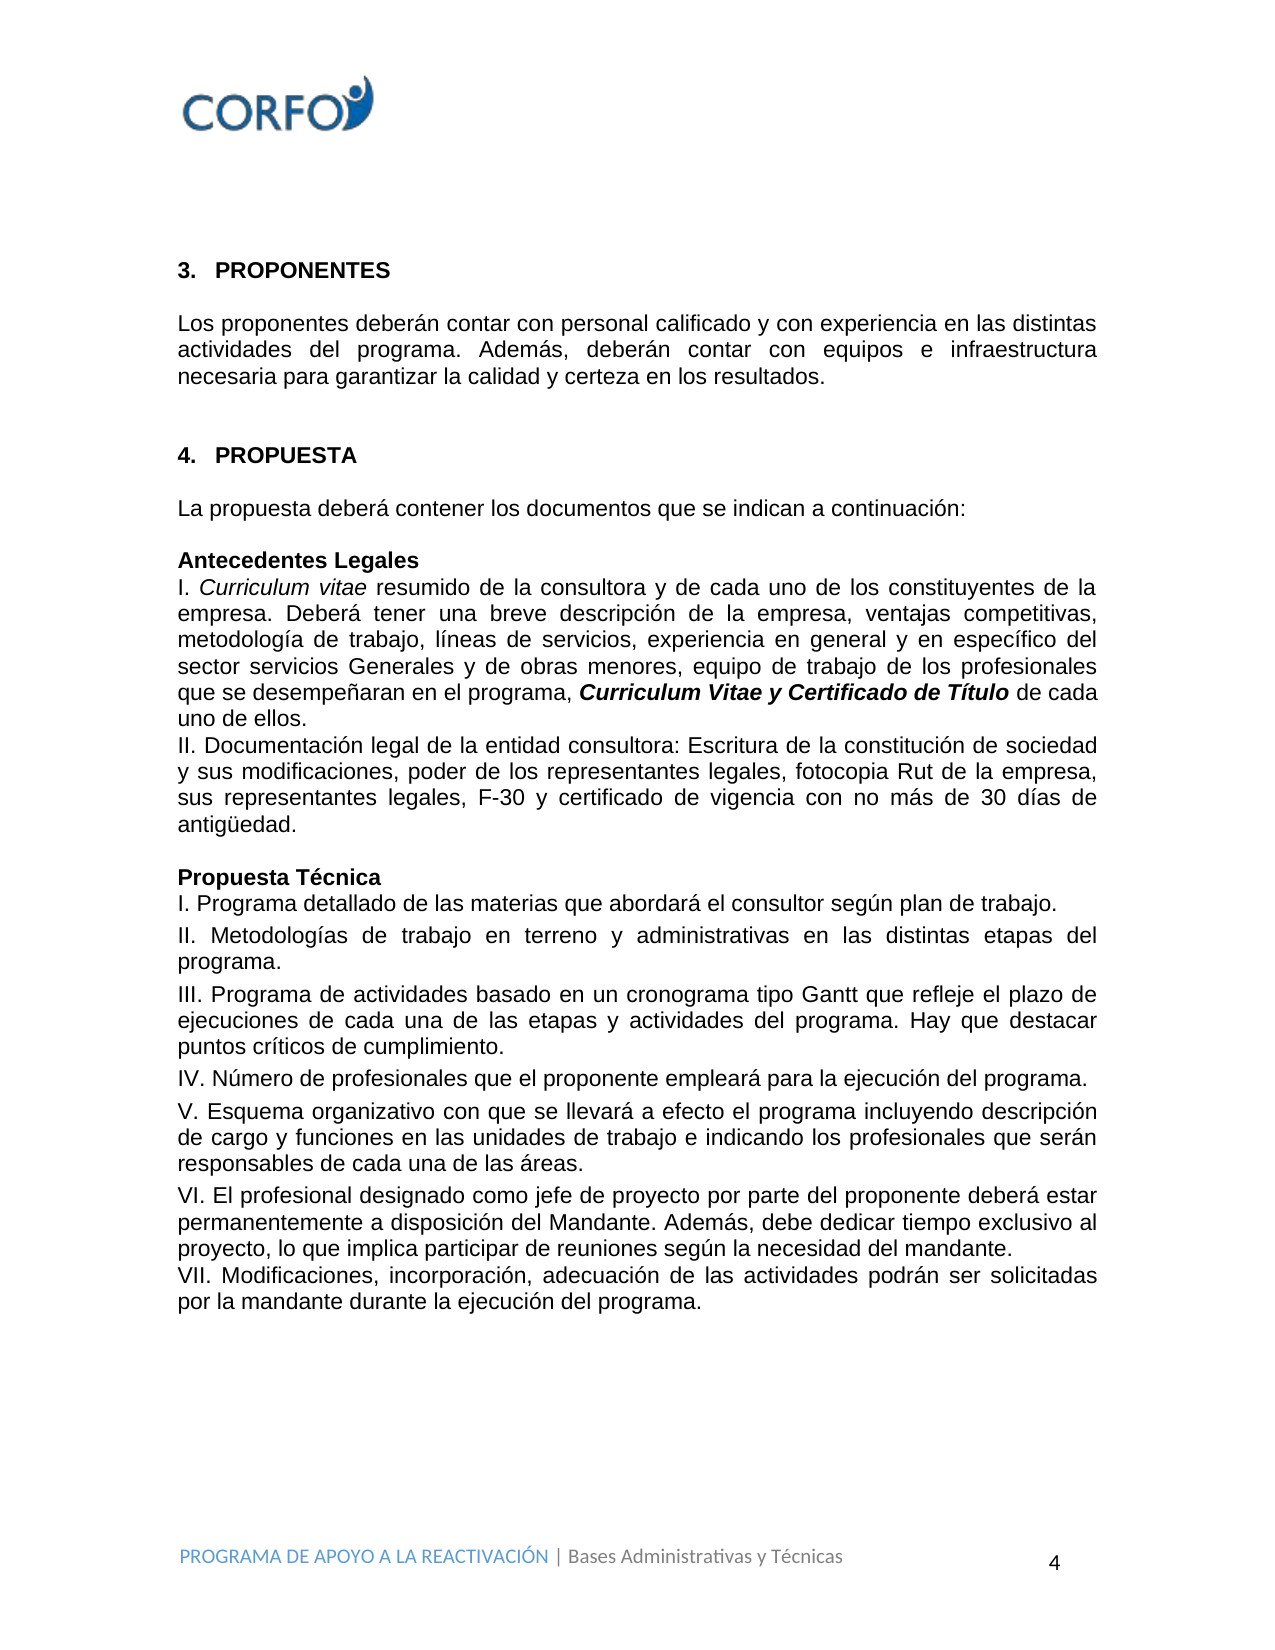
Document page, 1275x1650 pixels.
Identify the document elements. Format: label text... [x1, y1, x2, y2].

text I. Programa detallado de las materias que abordará el consultor según plan de trabajo. [177, 890, 1098, 916]
text VII. Modificaciones, incorporación, adecuación de las actividades podrán ser solicitadas por la mandante durante la ejecución del programa. [177, 1262, 1098, 1314]
text IV. Número de profesionales que el proponente empleará para la ejecución del programa. [177, 1065, 1098, 1092]
text V. Esquema organizativo con que se llevará a efecto el programa incluyendo descripción de cargo y funciones en las unidades de trabajo e indicando los profesionales que serán responsables de cada una de las áreas. [177, 1098, 1098, 1177]
picture [177, 73, 380, 136]
text I. Curriculum vitae resumido de la consultora y de cada uno de los constituyentes de la empresa. Deberá tener una breve descripción de la empresa, ventajas competitivas, metodología de trabajo, líneas de servicios, experiencia en general y en específico del sector servicios Generales y de obras menores, equipo de trabajo de los profesionales que se desempeñaran en el programa, Curriculum Vitae y Certificado de Título de cada uno de ellos. [177, 573, 1098, 732]
text III. Programa de actividades basado en un cronograma tipo Gantt que refleje el plazo de ejecuciones de cada una de las etapas y actividades del programa. Hay que destacar puntos críticos de cumplimiento. [177, 981, 1098, 1059]
text Antecedentes Legales [177, 547, 1098, 573]
text VI. El profesional designado como jefe de proyecto por parte del proponente deberá estar permanentemente a disposición del Mandante. Además, debe dedicar tiempo exclusivo al proyecto, lo que implica participar de reuniones según la necesidad del mandante. [177, 1182, 1098, 1262]
text II. Metodologías de trabajo en terreno y administrativas en las distintas etapas del programa. [177, 922, 1098, 975]
text Los proponentes deberán contar con personal calificado y con experiencia en las distintas actividades del programa. Además, deberán contar con equipos e infraestructura necesaria para garantizar la calidad y certeza en los resultados. [177, 310, 1098, 389]
list PROPONENTES [177, 257, 1098, 284]
text II. Documentación legal de la entidad consultora: Escritura de la constitución de sociedad y sus modificaciones, poder de los representantes legales, fotocopia Rut de la empresa, sus representantes legales, F-30 y certificado de vigencia con no más de 30 días de antigüedad. [177, 732, 1098, 837]
text La propuesta deberá contener los documentos que se indican a continuación: [177, 494, 1098, 521]
text Propuesta Técnica [177, 863, 1098, 890]
list PROPUESTA [177, 442, 1098, 468]
